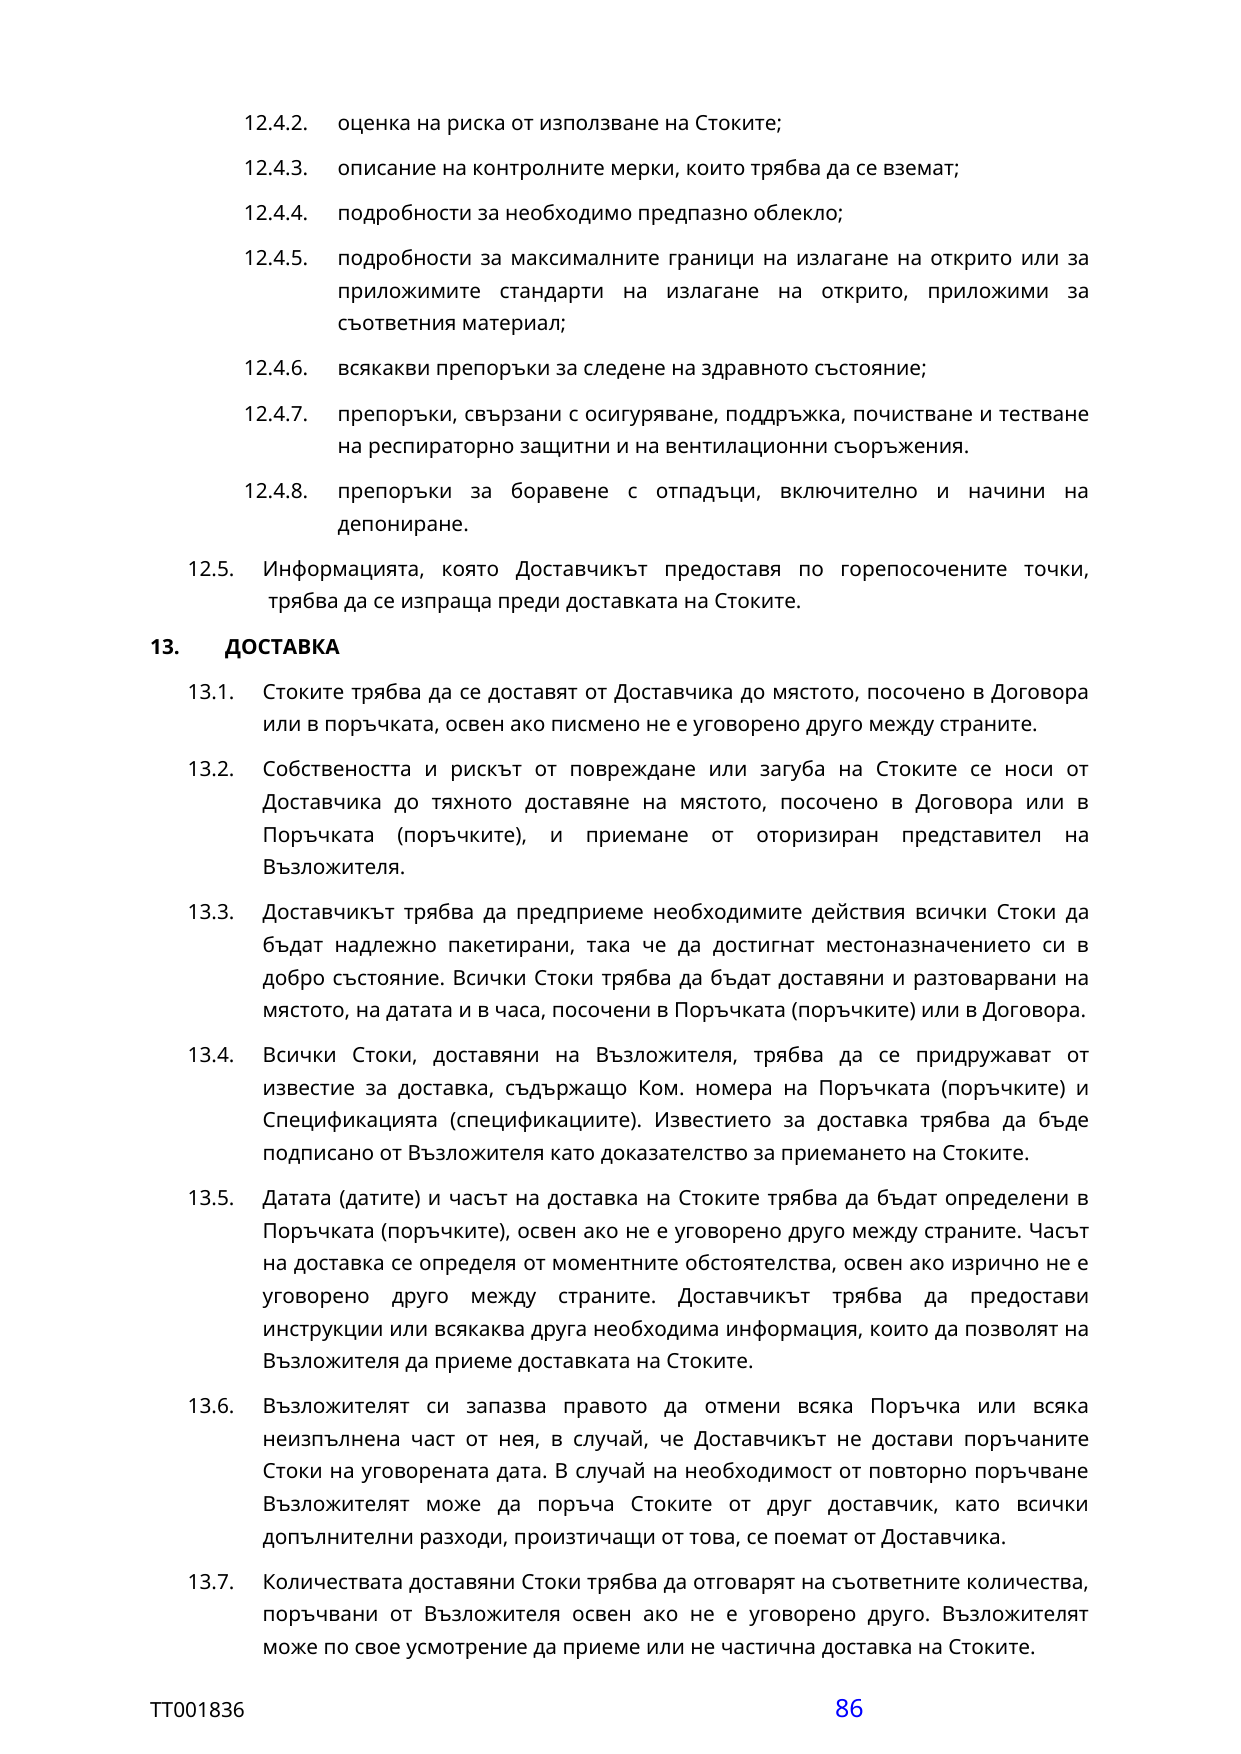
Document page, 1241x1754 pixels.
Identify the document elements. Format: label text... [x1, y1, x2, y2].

list Стоките трябва да се доставят от Доставчика до мястото, посочено в Договора или в поръчката, освен ако писмено не е уговорено друго между страните. [187, 677, 1090, 738]
list ДОСТАВКА [150, 632, 1090, 660]
list Доставчикът трябва да предприеме необходимите действия всички Стоки да бъдат надлежно пакетирани, така че да достигнат местоназначението си в добро състояние. Всички Стоки трябва да бъдат доставяни и разтоварвани на мястото, на датата и в часа, посочени в Поръчката (поръчките) или в Договора. [187, 897, 1090, 1024]
list всякакви препоръки за следене на здравното състояние; [244, 353, 1090, 382]
list Собствеността и рискът от повреждане или загуба на Стоките се носи от Доставчика до тяхното доставяне на мястото, посочено в Договора или в Поръчката (поръчките), и приемане от оторизиран представител на Възложителя. [187, 754, 1090, 881]
list описание на контролните мерки, които трябва да се вземат; [244, 153, 1090, 181]
list препоръки за боравене с отпадъци, включително и начини на депониране. [244, 476, 1090, 537]
list Възложителят си запазва правото да отмени всяка Поръчка или всяка неизпълнена част от нея, в случай, че Доставчикът не достави поръчаните Стоки на уговорената дата. В случай на необходимост от повторно поръчване Възложителят може да поръча Стоките от друг доставчик, като всички допълнителни разходи, произтичащи от това, се поемат от Доставчика. [187, 1391, 1090, 1550]
list Количествата доставяни Стоки трябва да отговарят на съответните количества, поръчвани от Възложителя освен ако не е уговорено друго. Възложителят може по свое усмотрение да приеме или не частична доставка на Стоките. [187, 1567, 1090, 1661]
list подробности за необходимо предпазно облекло; [244, 198, 1090, 227]
list Датата (датите) и часът на доставка на Стоките трябва да бъдат определени в Поръчката (поръчките), освен ако не е уговорено друго между страните. Часът на доставка се определя от моментните обстоятелства, освен ако изрично не е уговорено друго между страните. Доставчикът трябва да предостави инструкции или всякаква друга необходима информация, които да позволят на Възложителя да приеме доставката на Стоките. [187, 1183, 1090, 1375]
list подробности за максималните граници на излагане на открито или за приложимите стандарти на излагане на открито, приложими за съответния материал; [244, 243, 1090, 337]
list Информацията, която Доставчикът предоставя по горепосочените точки, трябва да се изпраща преди доставката на Стоките. [187, 554, 1090, 615]
list оценка на риска от използване на Стоките; [244, 108, 1090, 136]
list Всички Стоки, доставяни на Възложителя, трябва да се придружават от известие за доставка, съдържащо Ком. номера на Поръчката (поръчките) и Спецификацията (спецификациите). Известието за доставка трябва да бъде подписано от Възложителя като доказателство за приемането на Стоките. [187, 1040, 1090, 1167]
list препоръки, свързани с осигуряване, поддръжка, почистване и тестване на респираторно защитни и на вентилационни съоръжения. [244, 399, 1090, 460]
